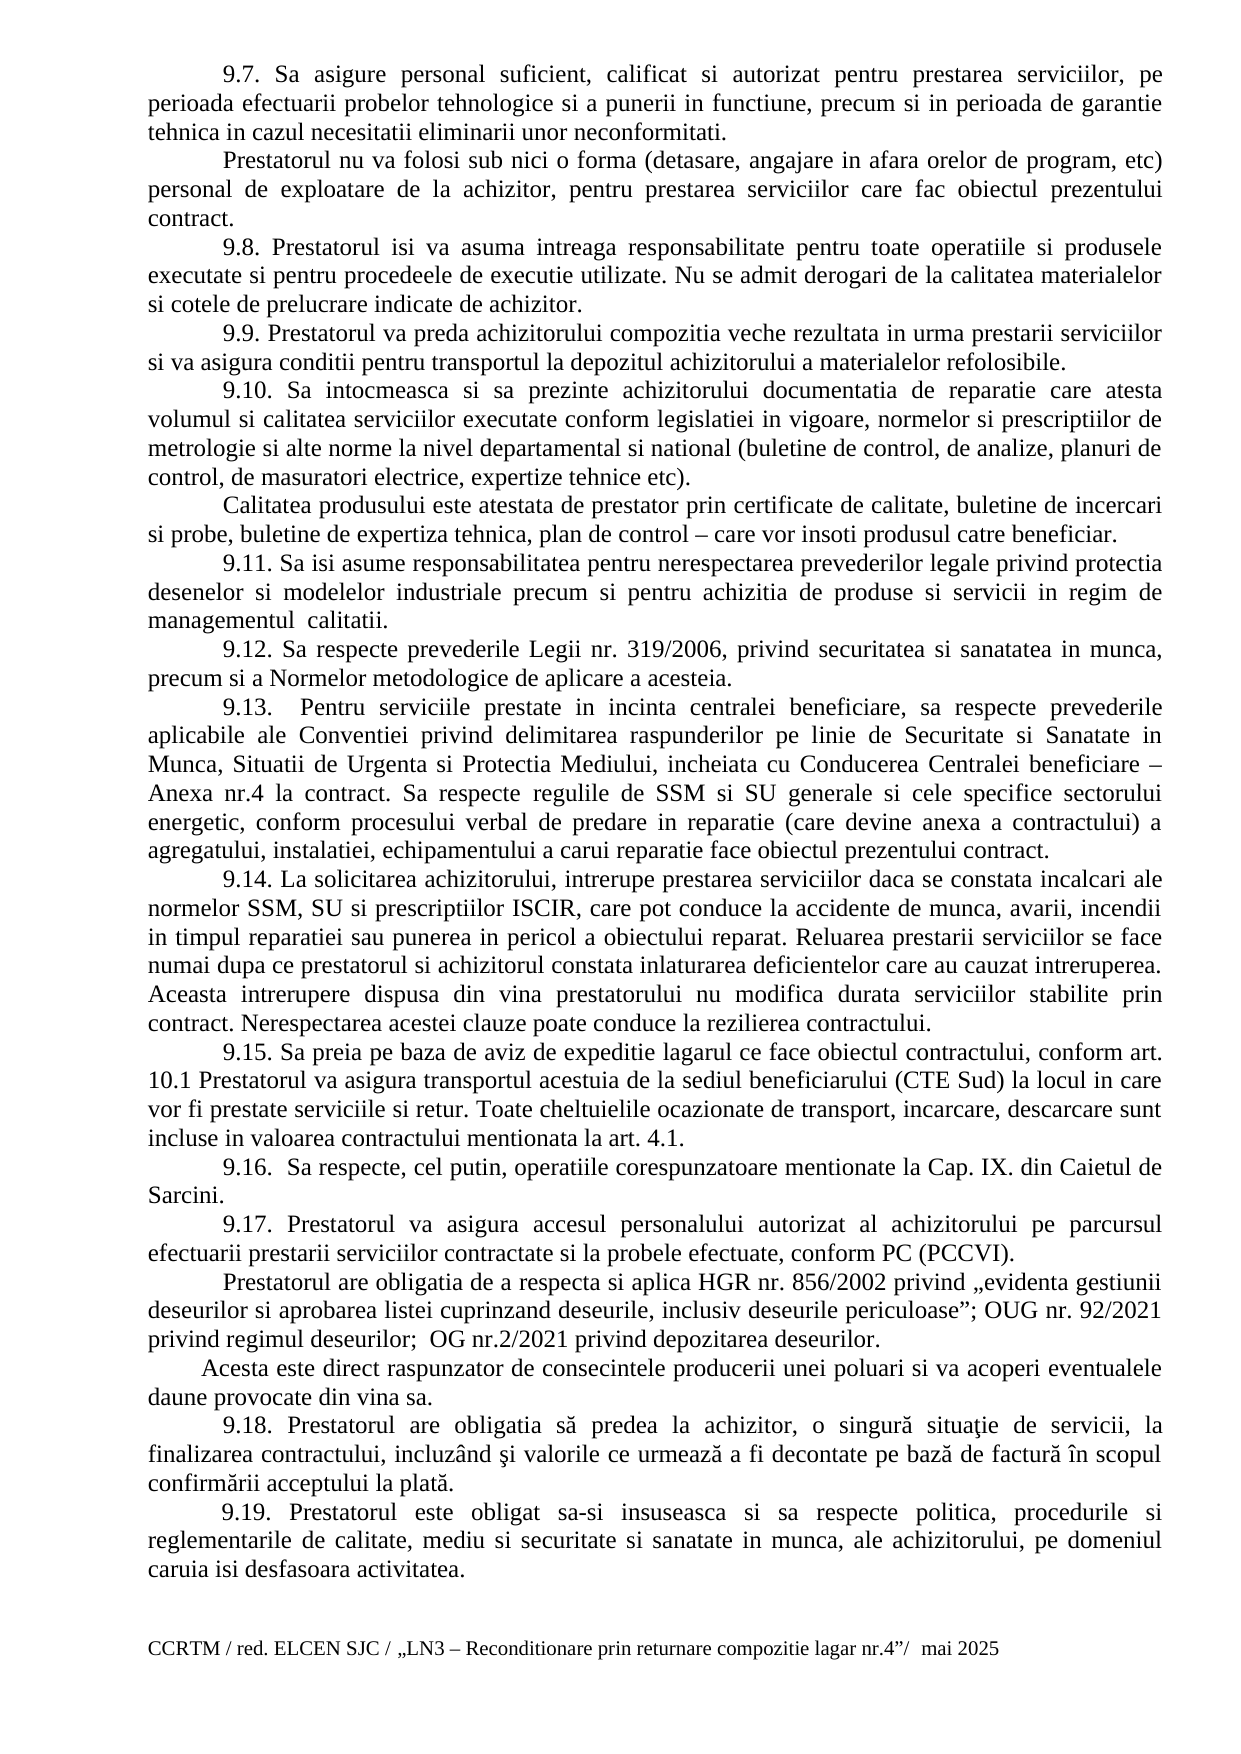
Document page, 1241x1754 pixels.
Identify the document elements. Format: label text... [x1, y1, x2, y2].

text Calitatea produsului este atestata de prestator prin certificate de calitate, buletine de incercari si probe, buletine de expertiza tehnica, plan de control – care vor insoti produsul catre beneficiar. [148, 490, 1163, 548]
text 9.18. Prestatorul are obligatia să predea la achizitor, o singură situaţie de servicii, la finalizarea contractului, incluzând şi valorile ce urmează a fi decontate pe bază de factură în scopul confirmării acceptului la plată. [148, 1410, 1163, 1497]
text 9.13. Pentru serviciile prestate in incinta centralei beneficiare, sa respecte prevederile aplicabile ale Conventiei privind delimitarea raspunderilor pe linie de Securitate si Sanatate in Munca, Situatii de Urgenta si Protectia Mediului, incheiata cu Conducerea Centralei beneficiare – Anexa nr.4 la contract. Sa respecte regulile de SSM si SU generale si cele specifice sectorului energetic, conform procesului verbal de predare in reparatie (care devine anexa a contractului) a agregatului, instalatiei, echipamentului a carui reparatie face obiectul prezentului contract. [148, 692, 1163, 864]
text 9.16. Sa respecte, cel putin, operatiile corespunzatoare mentionate la Cap. IX. din Caietul de Sarcini. [148, 1152, 1163, 1209]
text Prestatorul are obligatia de a respecta si aplica HGR nr. 856/2002 privind „evidenta gestiunii deseurilor si aprobarea listei cuprinzand deseurile, inclusiv deseurile periculoase”; OUG nr. 92/2021 privind regimul deseurilor; OG nr.2/2021 privind depozitarea deseurilor. [148, 1267, 1163, 1353]
text 9.9. Prestatorul va preda achizitorului compozitia veche rezultata in urma prestarii serviciilor si va asigura conditii pentru transportul la depozitul achizitorului a materialelor refolosibile. [148, 318, 1163, 375]
text 9.19. Prestatorul este obligat sa-si insuseasca si sa respecte politica, procedurile si reglementarile de calitate, mediu si securitate si sanatate in munca, ale achizitorului, pe domeniul caruia isi desfasoara activitatea. [148, 1497, 1163, 1583]
text 9.11. Sa isi asume responsabilitatea pentru nerespectarea prevederilor legale privind protectia desenelor si modelelor industriale precum si pentru achizitia de produse si servicii in regim de managementul calitatii. [148, 548, 1163, 634]
text 9.10. Sa intocmeasca si sa prezinte achizitorului documentatia de reparatie care atesta volumul si calitatea serviciilor executate conform legislatiei in vigoare, normelor si prescriptiilor de metrologie si alte norme la nivel departamental si national (buletine de control, de analize, planuri de control, de masuratori electrice, expertize tehnice etc). [148, 375, 1163, 490]
text Prestatorul nu va folosi sub nici o forma (detasare, angajare in afara orelor de program, etc) personal de exploatare de la achizitor, pentru prestarea serviciilor care fac obiectul prezentului contract. [148, 145, 1163, 232]
text Acesta este direct raspunzator de consecintele producerii unei poluari si va acoperi eventualele daune provocate din vina sa. [148, 1353, 1163, 1410]
text 9.7. Sa asigure personal suficient, calificat si autorizat pentru prestarea serviciilor, pe perioada efectuarii probelor tehnologice si a punerii in functiune, precum si in perioada de garantie tehnica in cazul necesitatii eliminarii unor neconformitati. [148, 59, 1163, 145]
text 9.15. Sa preia pe baza de aviz de expeditie lagarul ce face obiectul contractului, conform art. 10.1 Prestatorul va asigura transportul acestuia de la sediul beneficiarului (CTE Sud) la locul in care vor fi prestate serviciile si retur. Toate cheltuielile ocazionate de transport, incarcare, descarcare sunt incluse in valoarea contractului mentionata la art. 4.1. [148, 1037, 1163, 1152]
text 9.14. La solicitarea achizitorului, intrerupe prestarea serviciilor daca se constata incalcari ale normelor SSM, SU si prescriptiilor ISCIR, care pot conduce la accidente de munca, avarii, incendii in timpul reparatiei sau punerea in pericol a obiectului reparat. Reluarea prestarii serviciilor se face numai dupa ce prestatorul si achizitorul constata inlaturarea deficientelor care au cauzat intreruperea. Aceasta intrerupere dispusa din vina prestatorului nu modifica durata serviciilor stabilite prin contract. Nerespectarea acestei clauze poate conduce la rezilierea contractului. [148, 864, 1163, 1037]
text 9.12. Sa respecte prevederile Legii nr. 319/2006, privind securitatea si sanatatea in munca, precum si a Normelor metodologice de aplicare a acesteia. [148, 634, 1163, 692]
text 9.8. Prestatorul isi va asuma intreaga responsabilitate pentru toate operatiile si produsele executate si pentru procedeele de executie utilizate. Nu se admit derogari de la calitatea materialelor si cotele de prelucrare indicate de achizitor. [148, 232, 1163, 318]
text 9.17. Prestatorul va asigura accesul personalului autorizat al achizitorului pe parcursul efectuarii prestarii serviciilor contractate si la probele efectuate, conform PC (PCCVI). [148, 1209, 1163, 1267]
